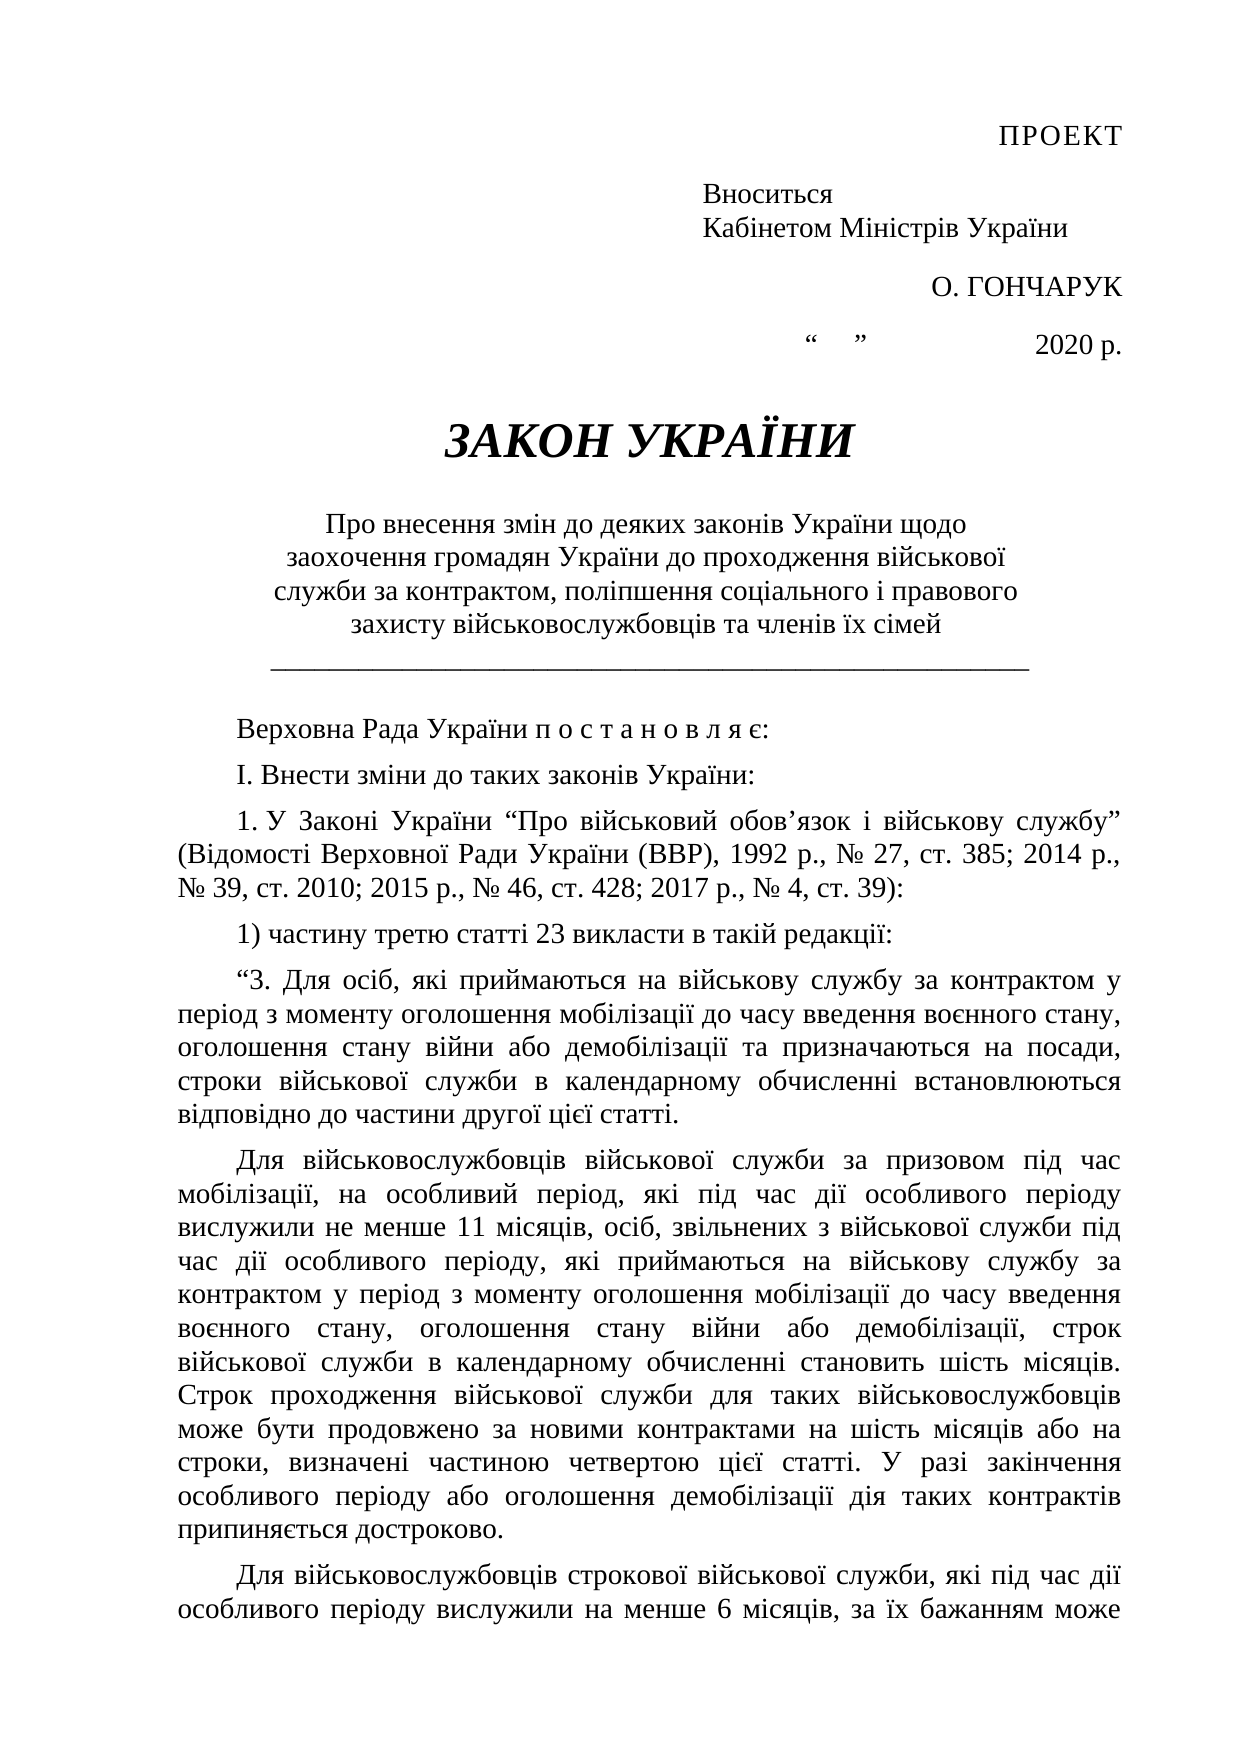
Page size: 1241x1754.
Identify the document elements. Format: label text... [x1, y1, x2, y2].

text 1. У Законі України “Про військовий обов’язок і військову службу” (Відомості Верховної Ради України (ВВР), 1992 р., № 27, ст. 385; 2014 р., № 39, ст. 2010; 2015 р., № 46, ст. 428; 2017 р., № 4, ст. 39): [177, 803, 1122, 904]
text ПРОЕКТ [177, 118, 1122, 152]
text Про внесення змін до деяких законів України щодо заохочення громадян України до проходження військової служби за контрактом, поліпшення соціального і правового захисту військовослужбовців та членів їх сімей ____________________________________________________ [177, 506, 1122, 673]
text О. ГОНЧАРУК [177, 269, 1122, 302]
text Верховна Рада України п о с т а н о в л я є: [177, 711, 1122, 744]
text 1) частину третю статті 23 викласти в такій редакції: [177, 916, 1122, 950]
text “3. Для осіб, які приймаються на військову службу за контрактом у період з моменту оголошення мобілізації до часу введення воєнного стану, оголошення стану війни або демобілізації та призначаються на посади, строки військової служби в календарному обчисленні встановлюються відповідно до частини другої цієї статті. [177, 962, 1122, 1130]
text I. Внести зміни до таких законів України: [177, 757, 1122, 791]
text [177, 1557, 1122, 1624]
text Вноситься Кабінетом Міністрів України [702, 177, 1122, 244]
text Для військовослужбовців військової служби за призовом під час мобілізації, на особливий період, які під час дії особливого періоду вислужили не менше 11 місяців, осіб, звільнених з військової служби під час дії особливого періоду, які приймаються на військову службу за контрактом у період з моменту оголошення мобілізації до часу введення воєнного стану, оголошення стану війни або демобілізації, строк військової служби в календарному обчисленні становить шість місяців. Строк проходження військової служби для таких військовослужбовців може бути продовжено за новими контрактами на шість місяців або на строки, визначені частиною четвертою цієї статті. У разі закінчення особливого періоду або оголошення демобілізації дія таких контрактів припиняється достроково. [177, 1142, 1122, 1545]
text “ ” 2020 р. [177, 327, 1122, 361]
text Закон УкраЇни [177, 411, 1122, 468]
